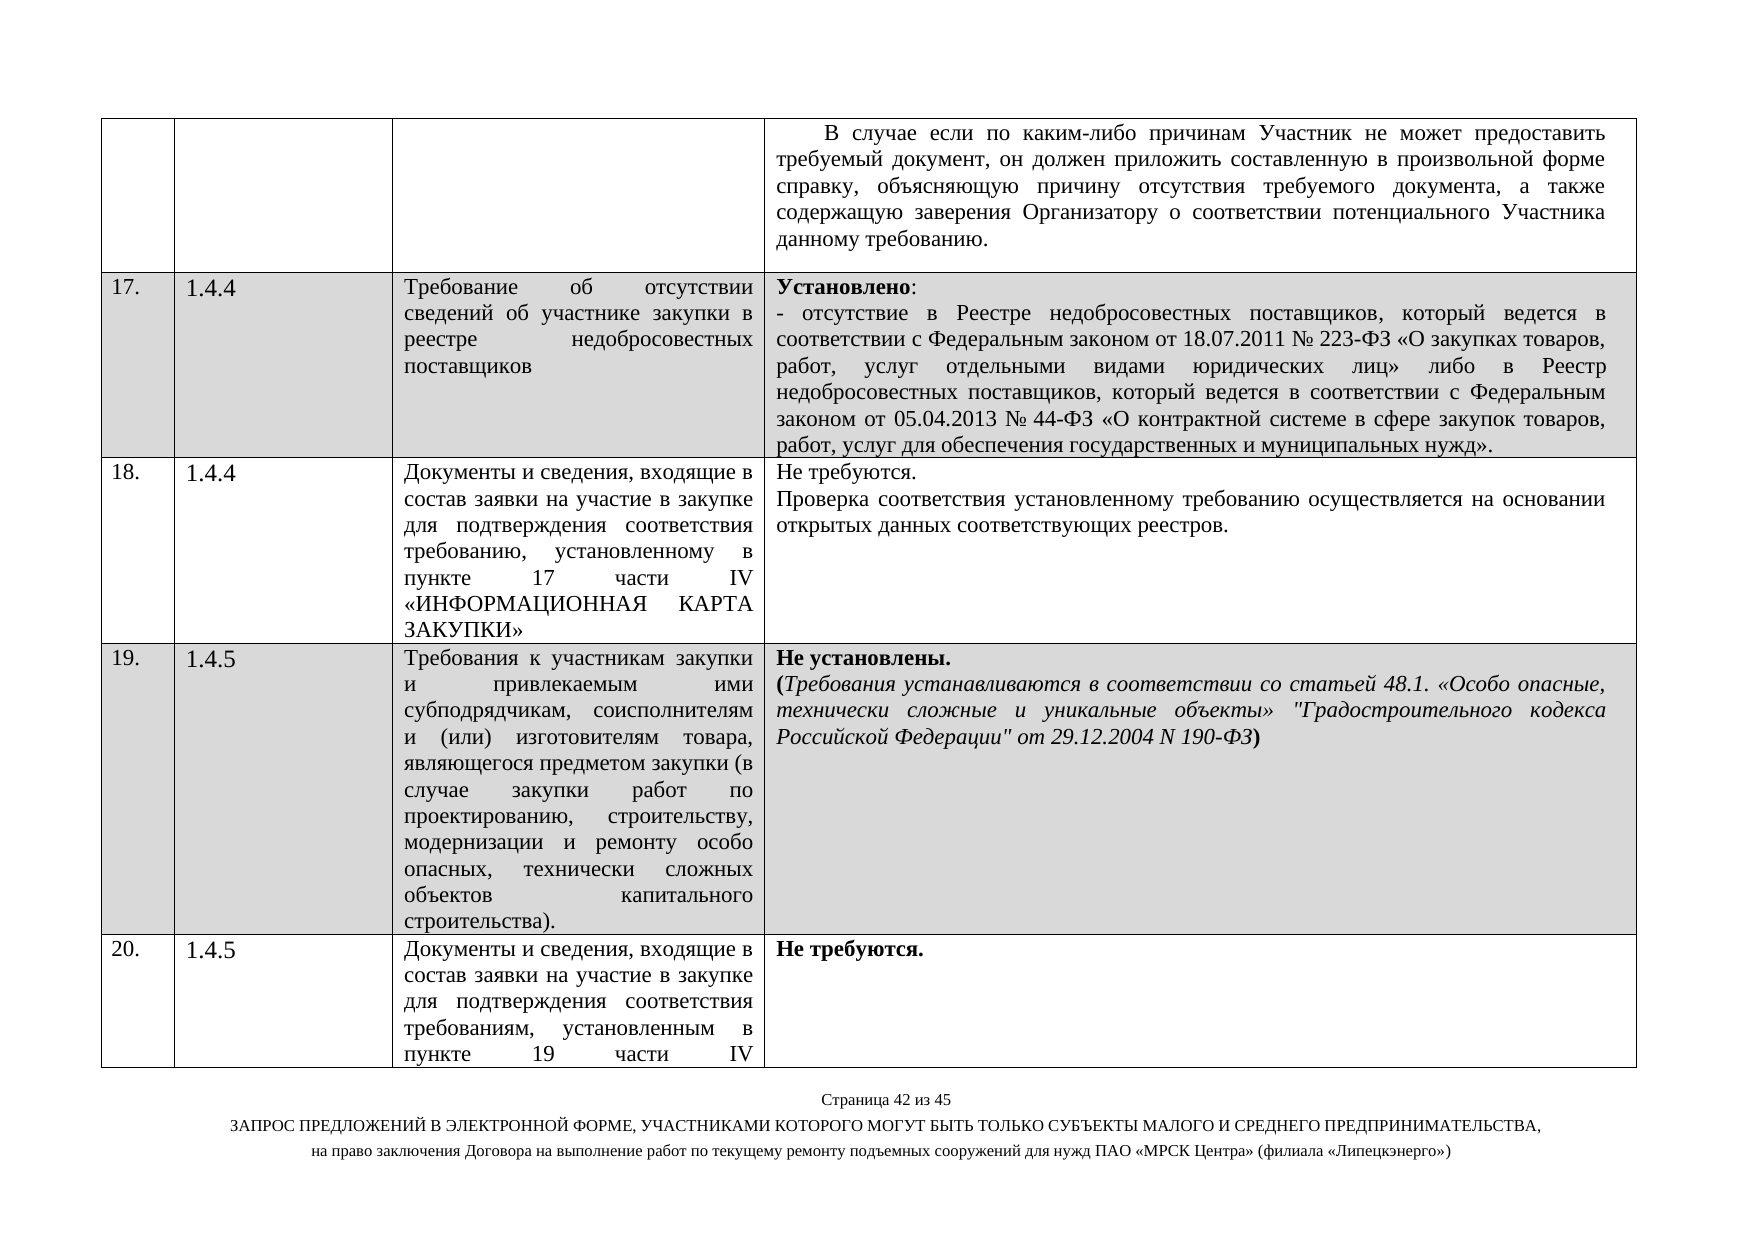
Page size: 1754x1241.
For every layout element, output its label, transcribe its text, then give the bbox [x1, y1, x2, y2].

table_cell [102, 119, 174, 272]
table_cell [102, 458, 174, 643]
table_cell 1.4.5 [175, 935, 392, 1067]
table_cell [102, 273, 174, 457]
table_cell Требования к участникам закупки и привлекаемым ими субподрядчикам, соисполнителям и (или) изготовителям товара, являющегося предметом закупки (в случае закупки работ по проектированию, строительству, модернизации и ремонту особо опасных, технически сложных объектов капитального строительства). [393, 644, 764, 934]
table_cell Не требуются. [765, 935, 1636, 1067]
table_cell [175, 119, 392, 272]
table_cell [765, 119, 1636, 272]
table_cell Установлено: - отсутствие в Реестре недобросовестных поставщиков, который ведется в соответствии с Федеральным законом от 18.07.2011 № 223-ФЗ «О закупках товаров, работ, услуг отдельными видами юридических лиц» либо в Реестр недобросовестных поставщиков, который ведется в соответствии с Федеральным законом от 05.04.2013 № 44-ФЗ «О контрактной системе в сфере закупок товаров, работ, услуг для обеспечения государственных и муниципальных нужд». [765, 273, 1636, 457]
table_cell [102, 935, 174, 1067]
table_cell Не установлены. (Требования устанавливаются в соответствии со статьей 48.1. «Особо опасные, технически сложные и уникальные объекты» "Градостроительного кодекса Российской Федерации" от 29.12.2004 N 190-ФЗ) [765, 644, 1636, 934]
table_cell 1.4.4 [175, 273, 392, 457]
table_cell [393, 119, 764, 272]
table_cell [393, 935, 764, 1067]
table_cell [102, 644, 174, 934]
table_cell Не требуются. Проверка соответствия установленному требованию осуществляется на основании открытых данных соответствующих реестров. [765, 458, 1636, 643]
table_cell 1.4.4 [175, 458, 392, 643]
table_cell Требование об отсутствии сведений об участнике закупки в реестре недобросовестных поставщиков [393, 273, 764, 457]
table_cell 1.4.5 [175, 644, 392, 934]
table_cell Документы и сведения, входящие в состав заявки на участие в закупке для подтверждения соответствия требованию, установленному в пункте 17 части IV «ИНФОРМАЦИОННАЯ КАРТА ЗАКУПКИ» [393, 458, 764, 643]
